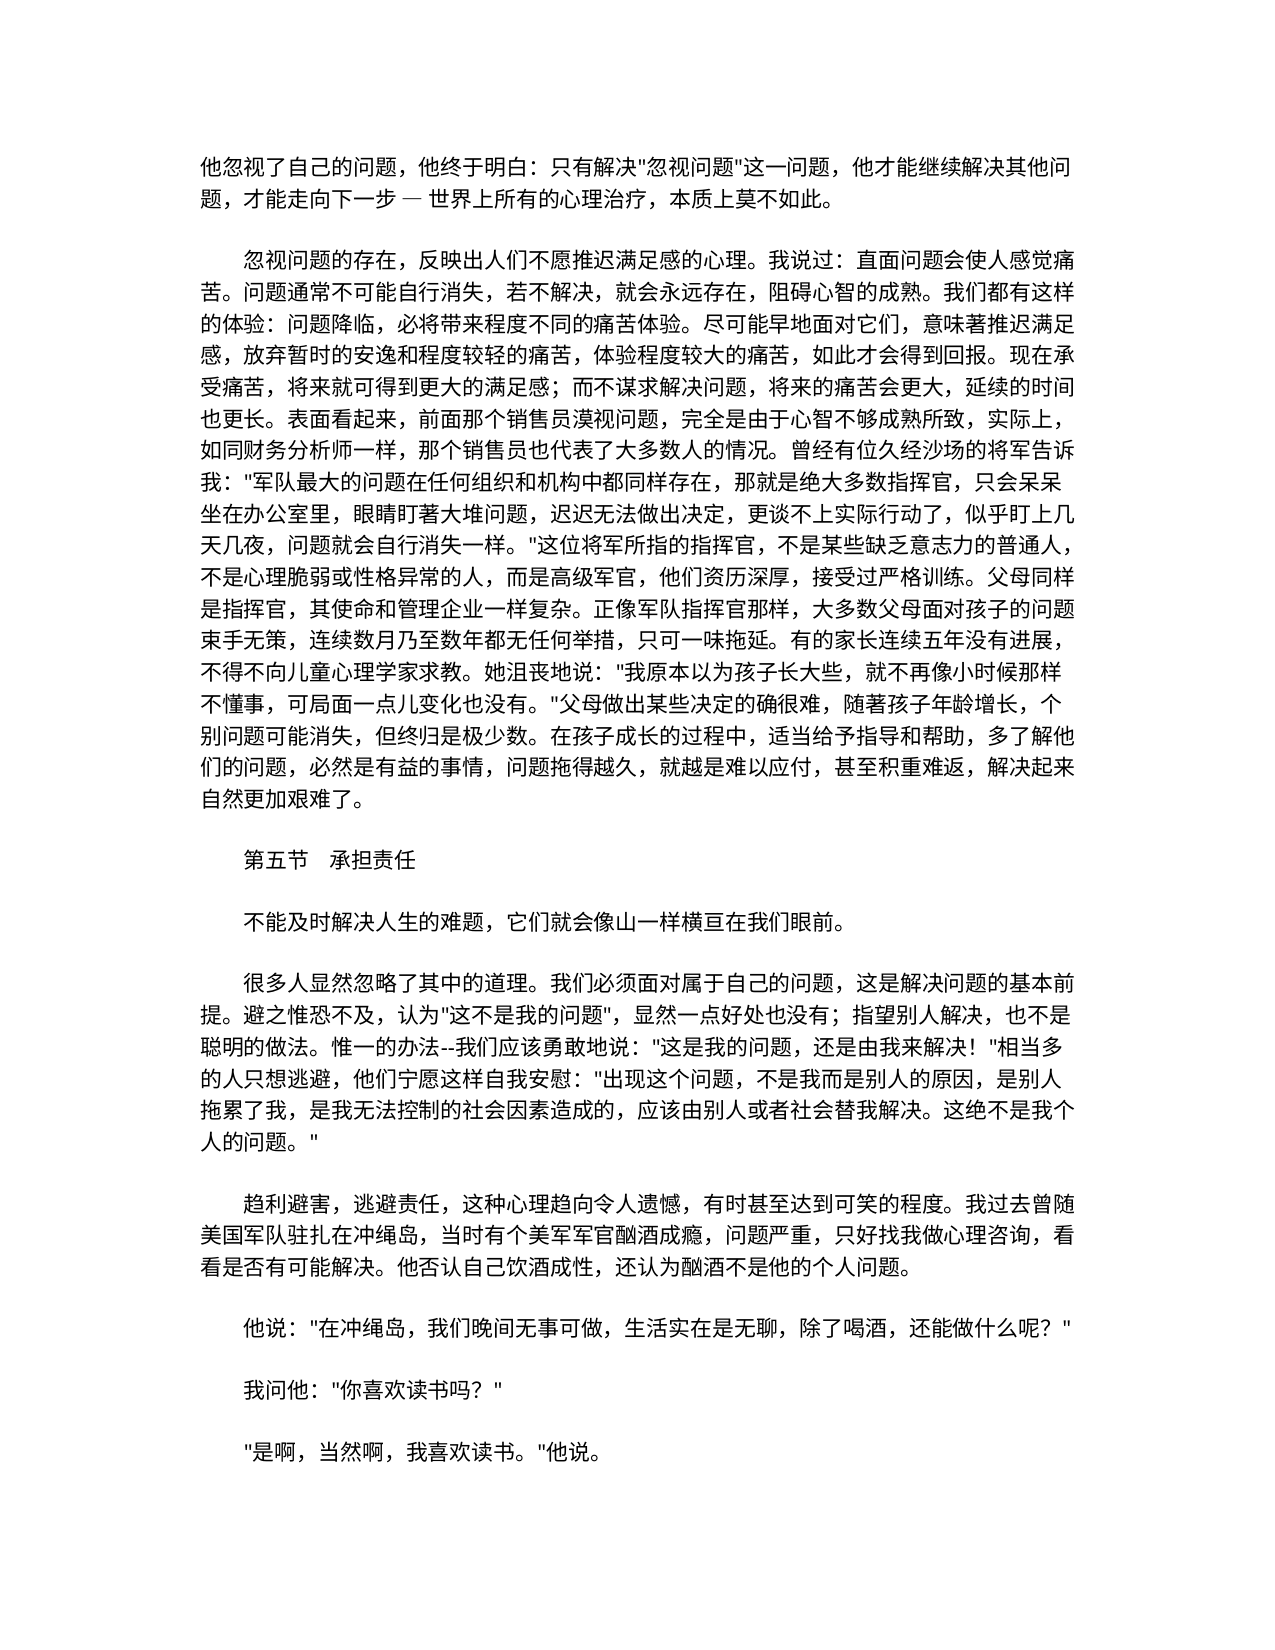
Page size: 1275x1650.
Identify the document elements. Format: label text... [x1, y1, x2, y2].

text "是啊，当然啊，我喜欢读书。"他说。 [200, 1434, 1075, 1466]
text 他说："在冲绳岛，我们晚间无事可做，生活实在是无聊，除了喝酒，还能做什么呢？" [200, 1311, 1075, 1343]
text 我问他："你喜欢读书吗？" [200, 1373, 1075, 1405]
text 第五节 承担责任 [200, 843, 1075, 875]
text 趋利避害，逃避责任，这种心理趋向令人遗憾，有时甚至达到可笑的程度。我过去曾随美国军队驻扎在冲绳岛，当时有个美军军官酗酒成瘾，问题严重，只好找我做心理咨询，看看是否有可能解决。他否认自己饮酒成性，还认为酗酒不是他的个人问题。 [200, 1187, 1075, 1282]
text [200, 150, 1075, 213]
text 不能及时解决人生的难题，它们就会像山一样横亘在我们眼前。 [200, 905, 1075, 937]
text 很多人显然忽略了其中的道理。我们必须面对属于自己的问题，这是解决问题的基本前提。避之惟恐不及，认为"这不是我的问题"，显然一点好处也没有；指望别人解决，也不是聪明的做法。惟一的办法--我们应该勇敢地说："这是我的问题，还是由我来解决！"相当多的人只想逃避，他们宁愿这样自我安慰："出现这个问题，不是我而是别人的原因，是别人拖累了我，是我无法控制的社会因素造成的，应该由别人或者社会替我解决。这绝不是我个人的问题。" [200, 966, 1075, 1157]
text 忽视问题的存在，反映出人们不愿推迟满足感的心理。我说过：直面问题会使人感觉痛苦。问题通常不可能自行消失，若不解决，就会永远存在，阻碍心智的成熟。我们都有这样的体验：问题降临，必将带来程度不同的痛苦体验。尽可能早地面对它们，意味著推迟满足感，放弃暂时的安逸和程度较轻的痛苦，体验程度较大的痛苦，如此才会得到回报。现在承受痛苦，将来就可得到更大的满足感；而不谋求解决问题，将来的痛苦会更大，延续的时间也更长。表面看起来，前面那个销售员漠视问题，完全是由于心智不够成熟所致，实际上，如同财务分析师一样，那个销售员也代表了大多数人的情况。曾经有位久经沙场的将军告诉我："军队最大的问题在任何组织和机构中都同样存在，那就是绝大多数指挥官，只会呆呆坐在办公室里，眼睛盯著大堆问题，迟迟无法做出决定，更谈不上实际行动了，似乎盯上几天几夜，问题就会自行消失一样。"这位将军所指的指挥官，不是某些缺乏意志力的普通人，不是心理脆弱或性格异常的人，而是高级军官，他们资历深厚，接受过严格训练。父母同样是指挥官，其使命和管理企业一样复杂。正像军队指挥官那样，大多数父母面对孩子的问题束手无策，连续数月乃至数年都无任何举措，只可一味拖延。有的家长连续五年没有进展，不得不向儿童心理学家求教。她沮丧地说："我原本以为孩子长大些，就不再像小时候那样不懂事，可局面一点儿变化也没有。"父母做出某些决定的确很难，随著孩子年龄增长，个别问题可能消失，但终归是极少数。在孩子成长的过程中，适当给予指导和帮助，多了解他们的问题，必然是有益的事情，问题拖得越久，就越是难以应付，甚至积重难返，解决起来自然更加艰难了。 [200, 243, 1075, 814]
